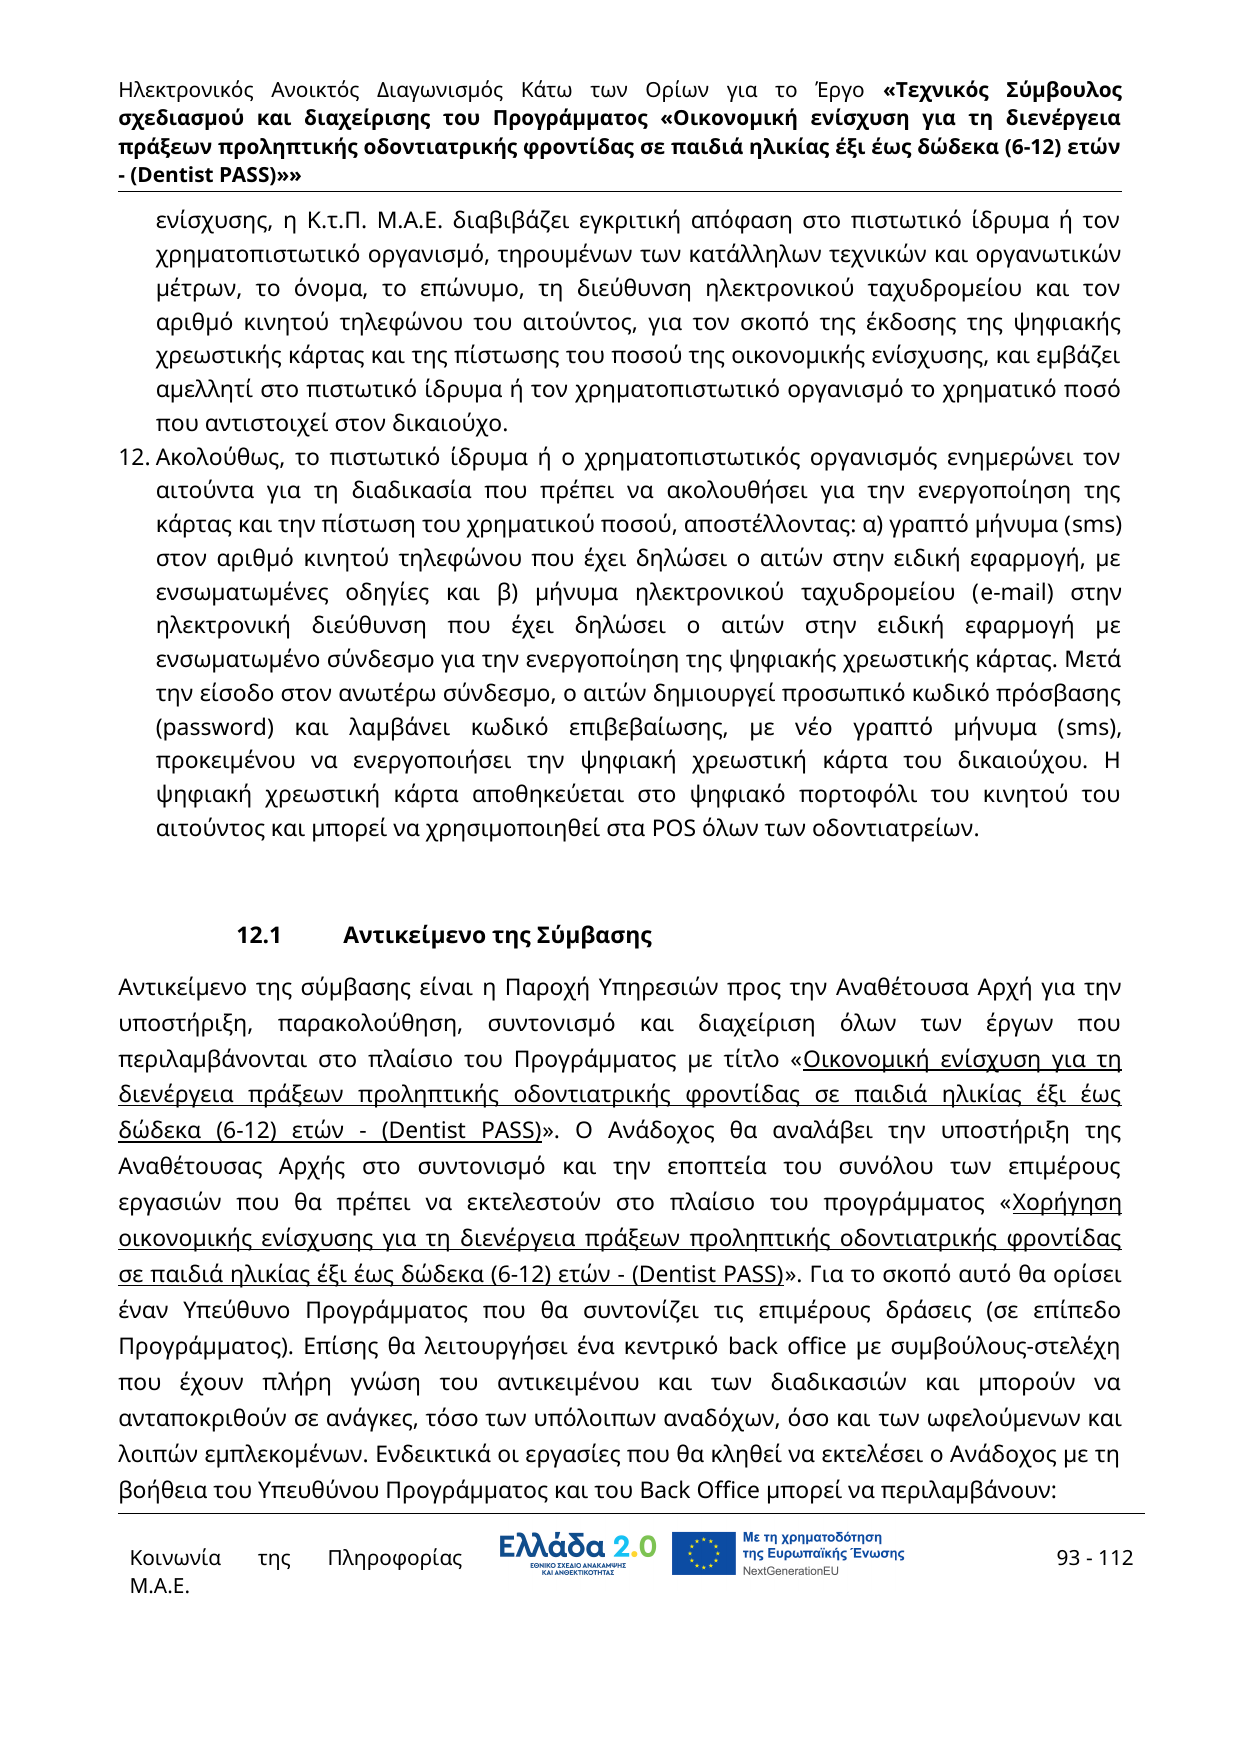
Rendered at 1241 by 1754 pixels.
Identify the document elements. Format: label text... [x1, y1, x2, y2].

text Αντικείμενο της σύμβασης είναι η Παροχή Υπηρεσιών προς την Αναθέτουσα Αρχή για την υποστήριξη, παρακολούθηση, συντονισμό και διαχείριση όλων των έργων που περιλαμβάνονται στο πλαίσιο του Προγράμματος με τίτλο «Οικονομική ενίσχυση για τη διενέργεια πράξεων προληπτικής οδοντιατρικής φροντίδας σε παιδιά ηλικίας έξι έως δώδεκα (6-12) ετών - (Dentist PASS)». Ο Ανάδοχος θα αναλάβει την υποστήριξη της Αναθέτουσας Αρχής στο συντονισμό και την εποπτεία του συνόλου των επιμέρους εργασιών που θα πρέπει να εκτελεστούν στο πλαίσιο του προγράμματος «Χορήγηση οικονομικής ενίσχυσης για τη διενέργεια πράξεων προληπτικής οδοντιατρικής φροντίδας σε παιδιά ηλικίας έξι έως δώδεκα (6-12) ετών - (Dentist PASS)». Για το σκοπό αυτό θα ορίσει έναν Υπεύθυνο Προγράμματος που θα συντονίζει τις επιμέρους δράσεις (σε επίπεδο Προγράμματος). Επίσης θα λειτουργήσει ένα κεντρικό back office με συμβούλους-στελέχη που έχουν πλήρη γνώση του αντικειμένου και των διαδικασιών και μπορούν να ανταποκριθούν σε ανάγκες, τόσο των υπόλοιπων αναδόχων, όσο και των ωφελούμενων και λοιπών εμπλεκομένων. Ενδεικτικά οι εργασίες που θα κληθεί να εκτελέσει ο Ανάδοχος με τη βοήθεια του Υπευθύνου Προγράμματος και του Back Office μπορεί να περιλαμβάνουν: [118, 1250, 1122, 1505]
text Αντικείμενο της σύμβασης είναι η Παροχή Υπηρεσιών προς την Αναθέτουσα Αρχή για την υποστήριξη, παρακολούθηση, συντονισμό και διαχείριση όλων των έργων που περιλαμβάνονται στο πλαίσιο του Προγράμματος με τίτλο «Οικονομική ενίσχυση για τη διενέργεια πράξεων προληπτικής οδοντιατρικής φροντίδας σε παιδιά ηλικίας έξι έως δώδεκα (6-12) ετών - (Dentist PASS)». Ο Ανάδοχος θα αναλάβει την υποστήριξη της Αναθέτουσας Αρχής στο συντονισμό και την εποπτεία του συνόλου των επιμέρους εργασιών που θα πρέπει να εκτελεστούν στο πλαίσιο του προγράμματος «Χορήγηση οικονομικής ενίσχυσης για τη διενέργεια πράξεων προληπτικής οδοντιατρικής φροντίδας σε παιδιά ηλικίας έξι έως δώδεκα (6-12) ετών - (Dentist PASS)». Για το σκοπό αυτό θα ορίσει έναν Υπεύθυνο Προγράμματος που θα συντονίζει τις επιμέρους δράσεις (σε επίπεδο Προγράμματος). Επίσης θα λειτουργήσει ένα κεντρικό back office με συμβούλους-στελέχη που έχουν πλήρη γνώση του αντικειμένου και των διαδικασιών και μπορούν να ανταποκριθούν σε ανάγκες, τόσο των υπόλοιπων αναδόχων, όσο και των ωφελούμενων και λοιπών εμπλεκομένων. Ενδεικτικά οι εργασίες που θα κληθεί να εκτελέσει ο Ανάδοχος με τη βοήθεια του Υπευθύνου Προγράμματος και του Back Office μπορεί να περιλαμβάνουν: [118, 1106, 1122, 1249]
picture [484, 1516, 919, 1591]
subtitle Αντικείμενο της Σύμβασης [236, 918, 1122, 950]
list Ακολούθως, το πιστωτικό ίδρυμα ή ο χρηματοπιστωτικός οργανισμός ενημερώνει τον αιτούντα για τη διαδικασία που πρέπει να ακολουθήσει για την ενεργοποίηση της κάρτας και την πίστωση του χρηματικού ποσού, αποστέλλοντας: α) γραπτό μήνυμα (sms) στον αριθμό κινητού τηλεφώνου που έχει δηλώσει ο αιτών στην ειδική εφαρμογή, με ενσωματωμένες οδηγίες και β) μήνυμα ηλεκτρονικού ταχυδρομείου (e-mail) στην ηλεκτρονική διεύθυνση που έχει δηλώσει ο αιτών στην ειδική εφαρμογή με ενσωματωμένο σύνδεσμο για την ενεργοποίηση της ψηφιακής χρεωστικής κάρτας. Μετά την είσοδο στον ανωτέρω σύνδεσμο, ο αιτών δημιουργεί προσωπικό κωδικό πρόσβασης (password) και λαμβάνει κωδικό επιβεβαίωσης, με νέο γραπτό μήνυμα (sms), προκειμένου να ενεργοποιήσει την ψηφιακή χρεωστική κάρτα του δικαιούχου. Η ψηφιακή χρεωστική κάρτα αποθηκεύεται στο ψηφιακό πορτοφόλι του κινητού του αιτούντος και μπορεί να χρησιμοποιηθεί στα POS όλων των οδοντιατρείων. [118, 441, 1122, 843]
text Αντικείμενο της σύμβασης είναι η Παροχή Υπηρεσιών προς την Αναθέτουσα Αρχή για την υποστήριξη, παρακολούθηση, συντονισμό και διαχείριση όλων των έργων που περιλαμβάνονται στο πλαίσιο του Προγράμματος με τίτλο «Οικονομική ενίσχυση για τη διενέργεια πράξεων προληπτικής οδοντιατρικής φροντίδας σε παιδιά ηλικίας έξι έως δώδεκα (6-12) ετών - (Dentist PASS)». Ο Ανάδοχος θα αναλάβει την υποστήριξη της Αναθέτουσας Αρχής στο συντονισμό και την εποπτεία του συνόλου των επιμέρους εργασιών που θα πρέπει να εκτελεστούν στο πλαίσιο του προγράμματος «Χορήγηση οικονομικής ενίσχυσης για τη διενέργεια πράξεων προληπτικής οδοντιατρικής φροντίδας σε παιδιά ηλικίας έξι έως δώδεκα (6-12) ετών - (Dentist PASS)». Για το σκοπό αυτό θα ορίσει έναν Υπεύθυνο Προγράμματος που θα συντονίζει τις επιμέρους δράσεις (σε επίπεδο Προγράμματος). Επίσης θα λειτουργήσει ένα κεντρικό back office με συμβούλους-στελέχη που έχουν πλήρη γνώση του αντικειμένου και των διαδικασιών και μπορούν να ανταποκριθούν σε ανάγκες, τόσο των υπόλοιπων αναδόχων, όσο και των ωφελούμενων και λοιπών εμπλεκομένων. Ενδεικτικά οι εργασίες που θα κληθεί να εκτελέσει ο Ανάδοχος με τη βοήθεια του Υπευθύνου Προγράμματος και του Back Office μπορεί να περιλαμβάνουν: [118, 971, 1122, 1105]
